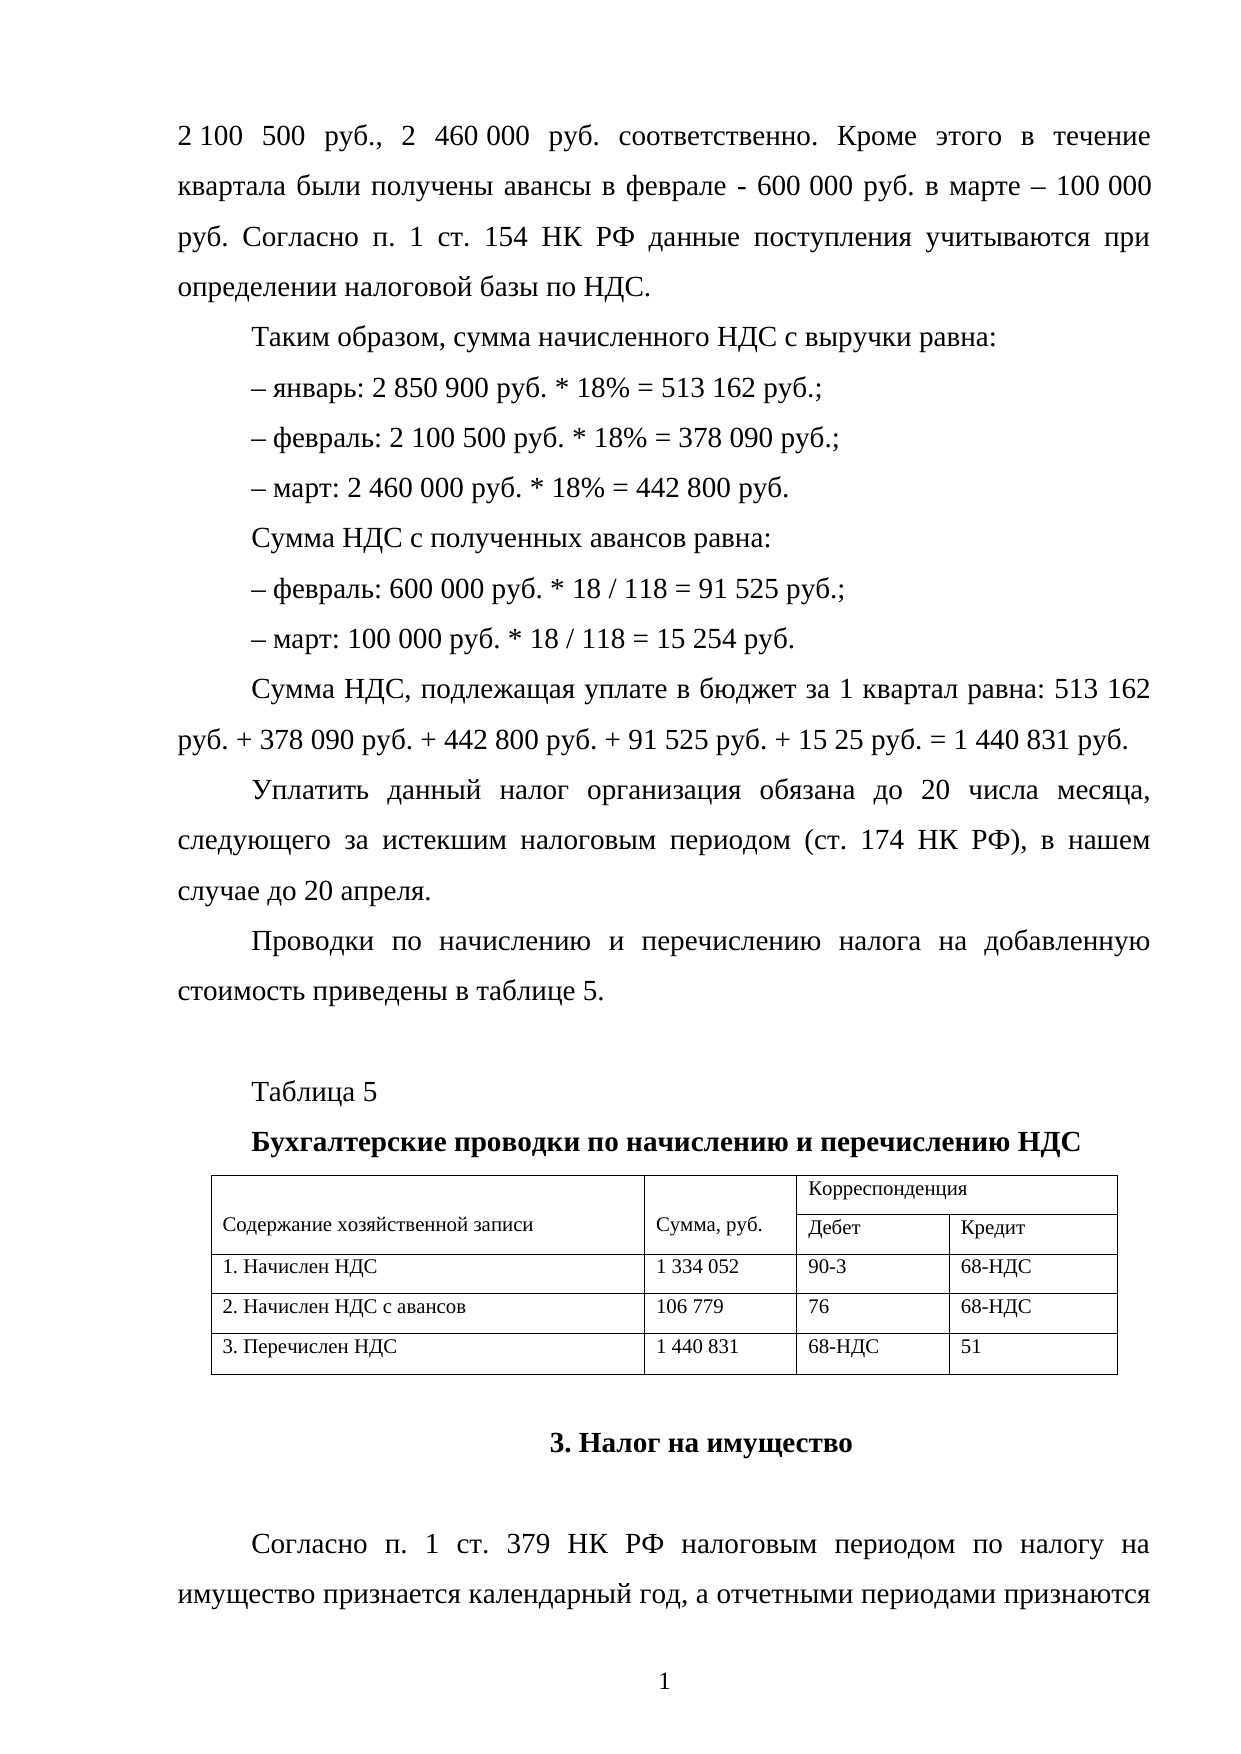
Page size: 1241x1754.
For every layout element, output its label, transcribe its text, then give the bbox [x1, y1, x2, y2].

text Сумма НДС с полученных авансов равна: [177, 521, 1152, 554]
text – февраль: 600 000 руб. * 18 / 118 = 91 525 руб.; [177, 571, 1152, 604]
text – март: 100 000 руб. * 18 / 118 = 15 254 руб. [177, 621, 1152, 655]
table_header Сумма, руб. [645, 1176, 796, 1253]
table_cell 51 [950, 1334, 1117, 1374]
text Уплатить данный налог организация обязана до 20 числа месяца, следующего за истекшим налоговым периодом (ст. 174 НК РФ), в нашем случае до 20 апреля. [177, 772, 1152, 906]
text Сумма НДС, подлежащая уплате в бюджет за 1 квартал равна: 513 162 руб. + 378 090 руб. + 442 800 руб. + 91 525 руб. + 15 25 руб. = 1 440 831 руб. [177, 672, 1152, 755]
table_cell 106 779 [645, 1294, 796, 1333]
table_cell 2. Начислен НДС с авансов [212, 1294, 644, 1333]
table_cell 68-НДС [797, 1334, 949, 1374]
text Проводки по начислению и перечислению налога на добавленную стоимость приведены в таблице 5. [177, 923, 1152, 1007]
table_cell Дебет [797, 1215, 949, 1253]
table_cell 76 [797, 1294, 949, 1333]
table_cell 90-3 [797, 1255, 949, 1293]
table_cell Кредит [950, 1215, 1117, 1253]
text Таблица 5 [177, 1074, 1152, 1108]
table_cell 68-НДС [950, 1294, 1117, 1333]
text Таким образом, сумма начисленного НДС с выручки равна: [177, 319, 1152, 353]
text – январь: 2 850 900 руб. * 18% = 513 162 руб.; [177, 370, 1152, 403]
table_cell 1 334 052 [645, 1255, 796, 1293]
table_header Корреспонденция [797, 1176, 1117, 1214]
table_cell 68-НДС [950, 1255, 1117, 1293]
text – февраль: 2 100 500 руб. * 18% = 378 090 руб.; [177, 420, 1152, 453]
table_header Содержание хозяйственной записи [212, 1176, 644, 1253]
table_cell 1 440 831 [645, 1334, 796, 1374]
table_cell 3. Перечислен НДС [212, 1334, 644, 1374]
text – март: 2 460 000 руб. * 18% = 442 800 руб. [177, 470, 1152, 504]
subtitle 3. Налог на имущество [177, 1425, 1152, 1459]
text Бухгалтерские проводки по начислению и перечислению НДС [177, 1124, 1152, 1158]
table_cell 1. Начислен НДС [212, 1255, 644, 1293]
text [177, 1526, 1152, 1610]
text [177, 118, 1152, 303]
